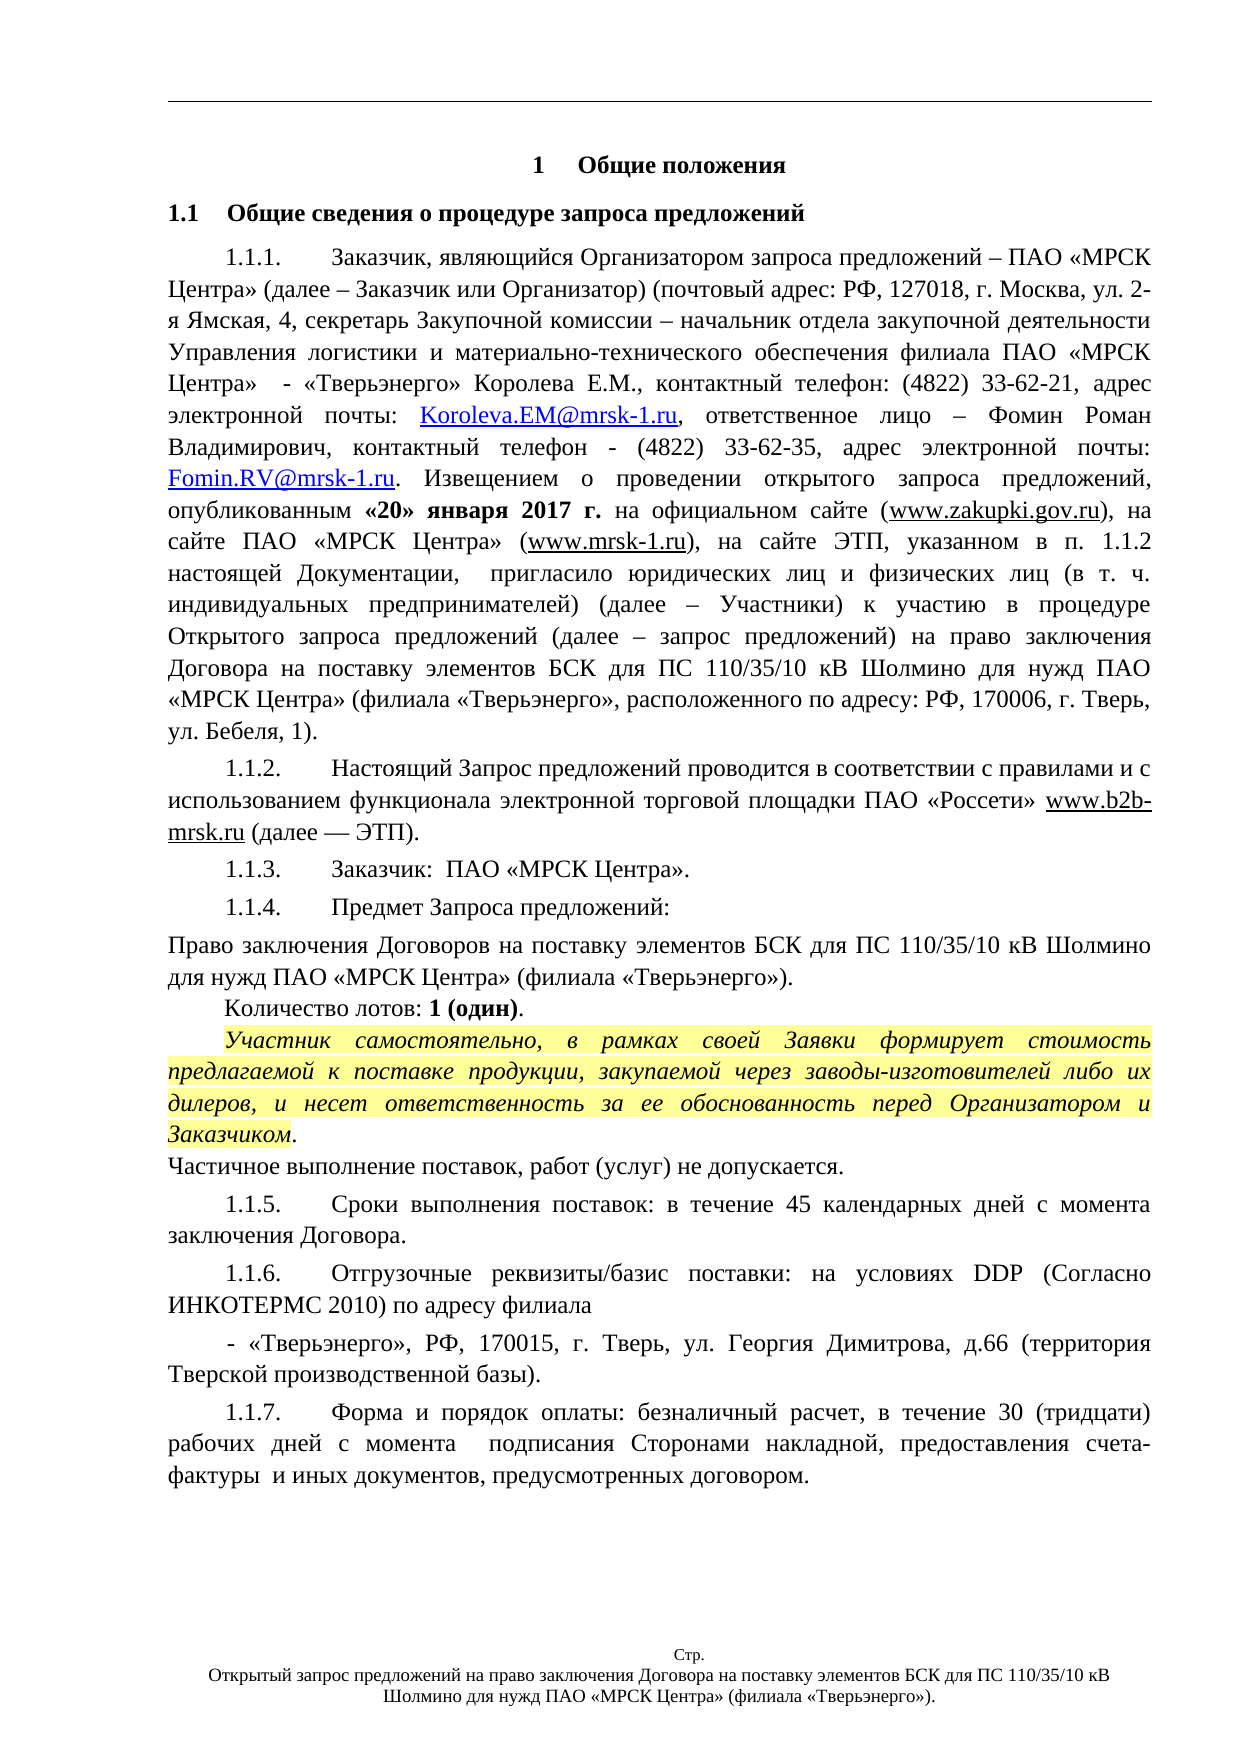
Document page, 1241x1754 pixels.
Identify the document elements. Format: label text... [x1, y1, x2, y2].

list Отгрузочные реквизиты/базис поставки: на условиях DDP (Согласно ИНКОТЕРМС 2010) по адресу филиала [168, 1258, 1152, 1318]
text Участник самостоятельно, в рамках своей Заявки формирует стоимость предлагаемой к поставке продукции, закупаемой через заводы-изготовителей либо их дилеров, и несет ответственность за ее обоснованность перед Организатором и Заказчиком. [168, 1117, 1152, 1148]
list Предмет Запроса предложений: [168, 892, 1152, 921]
subtitle Общие положения [166, 150, 1152, 179]
list Частичное выполнение поставок, работ (услуг) не допускается. [168, 1151, 1152, 1180]
list Форма и порядок оплаты: безналичный расчет, в течение 30 (тридцати) рабочих дней с момента подписания Сторонами накладной, предоставления счета-фактуры и иных документов, предусмотренных договором. [168, 1397, 1152, 1489]
text Право заключения Договоров на поставку элементов БСК для ПС 110/35/10 кВ Шолмино для нужд ПАО «МРСК Центра» (филиала «Тверьэнерго»). [168, 930, 1152, 990]
subtitle Общие сведения о процедуре запроса предложений [168, 198, 1152, 227]
text - «Тверьэнерго», РФ, 170015, г. Тверь, ул. Георгия Димитрова, д.66 (территория Тверской производственной базы). [168, 1328, 1152, 1388]
text Количество лотов: 1 (один). [168, 993, 1152, 1022]
list Сроки выполнения поставок: в течение 45 календарных дней с момента заключения Договора. [168, 1189, 1152, 1249]
text Участник самостоятельно, в рамках своей Заявки формирует стоимость предлагаемой к поставке продукции, закупаемой через заводы-изготовителей либо их дилеров, и несет ответственность за ее обоснованность перед Организатором и Заказчиком. [168, 1025, 1152, 1056]
list Настоящий Запрос предложений проводится в соответствии с правилами и с использованием функционала электронной торговой площадки ПАО «Россети» www.b2b-mrsk.ru (далее — ЭТП). [168, 753, 1152, 845]
list Заказчик, являющийся Организатором запроса предложений – ПАО «МРСК Центра» (далее – Заказчик или Организатор) (почтовый адрес: РФ, 127018, г. Москва, ул. 2-я Ямская, 4, секретарь Закупочной комиссии – начальник отдела закупочной деятельности Управления логистики и материально-технического обеспечения филиала ПАО «МРСК Центра» - «Тверьэнерго» Королева Е.М., контактный телефон: (4822) 33-62-21, адрес электронной почты: Koroleva.EM@mrsk-1.ru, ответственное лицо – Фомин Роман Владимирович, контактный телефон - (4822) 33-62-35, адрес электронной почты: Fomin.RV@mrsk-1.ru. Извещением о проведении открытого запроса предложений, опубликованным «20» января 2017 г. на официальном сайте (www.zakupki.gov.ru), на сайте ПАО «МРСК Центра» (www.mrsk-1.ru), на сайте ЭТП, указанном в п. 1.1.2 настоящей Документации, пригласило юридических лиц и физических лиц (в т. ч. индивидуальных предпринимателей) (далее – Участники) к участию в процедуре Открытого запроса предложений (далее – запрос предложений) на право заключения Договора на поставку элементов БСК для ПС 110/35/10 кВ Шолмино для нужд ПАО «МРСК Центра» (филиала «Тверьэнерго», расположенного по адресу: РФ, 170006, г. Тверь, ул. Бебеля, 1). [168, 242, 1152, 744]
list Заказчик: ПАО «МРСК Центра». [168, 854, 1152, 883]
